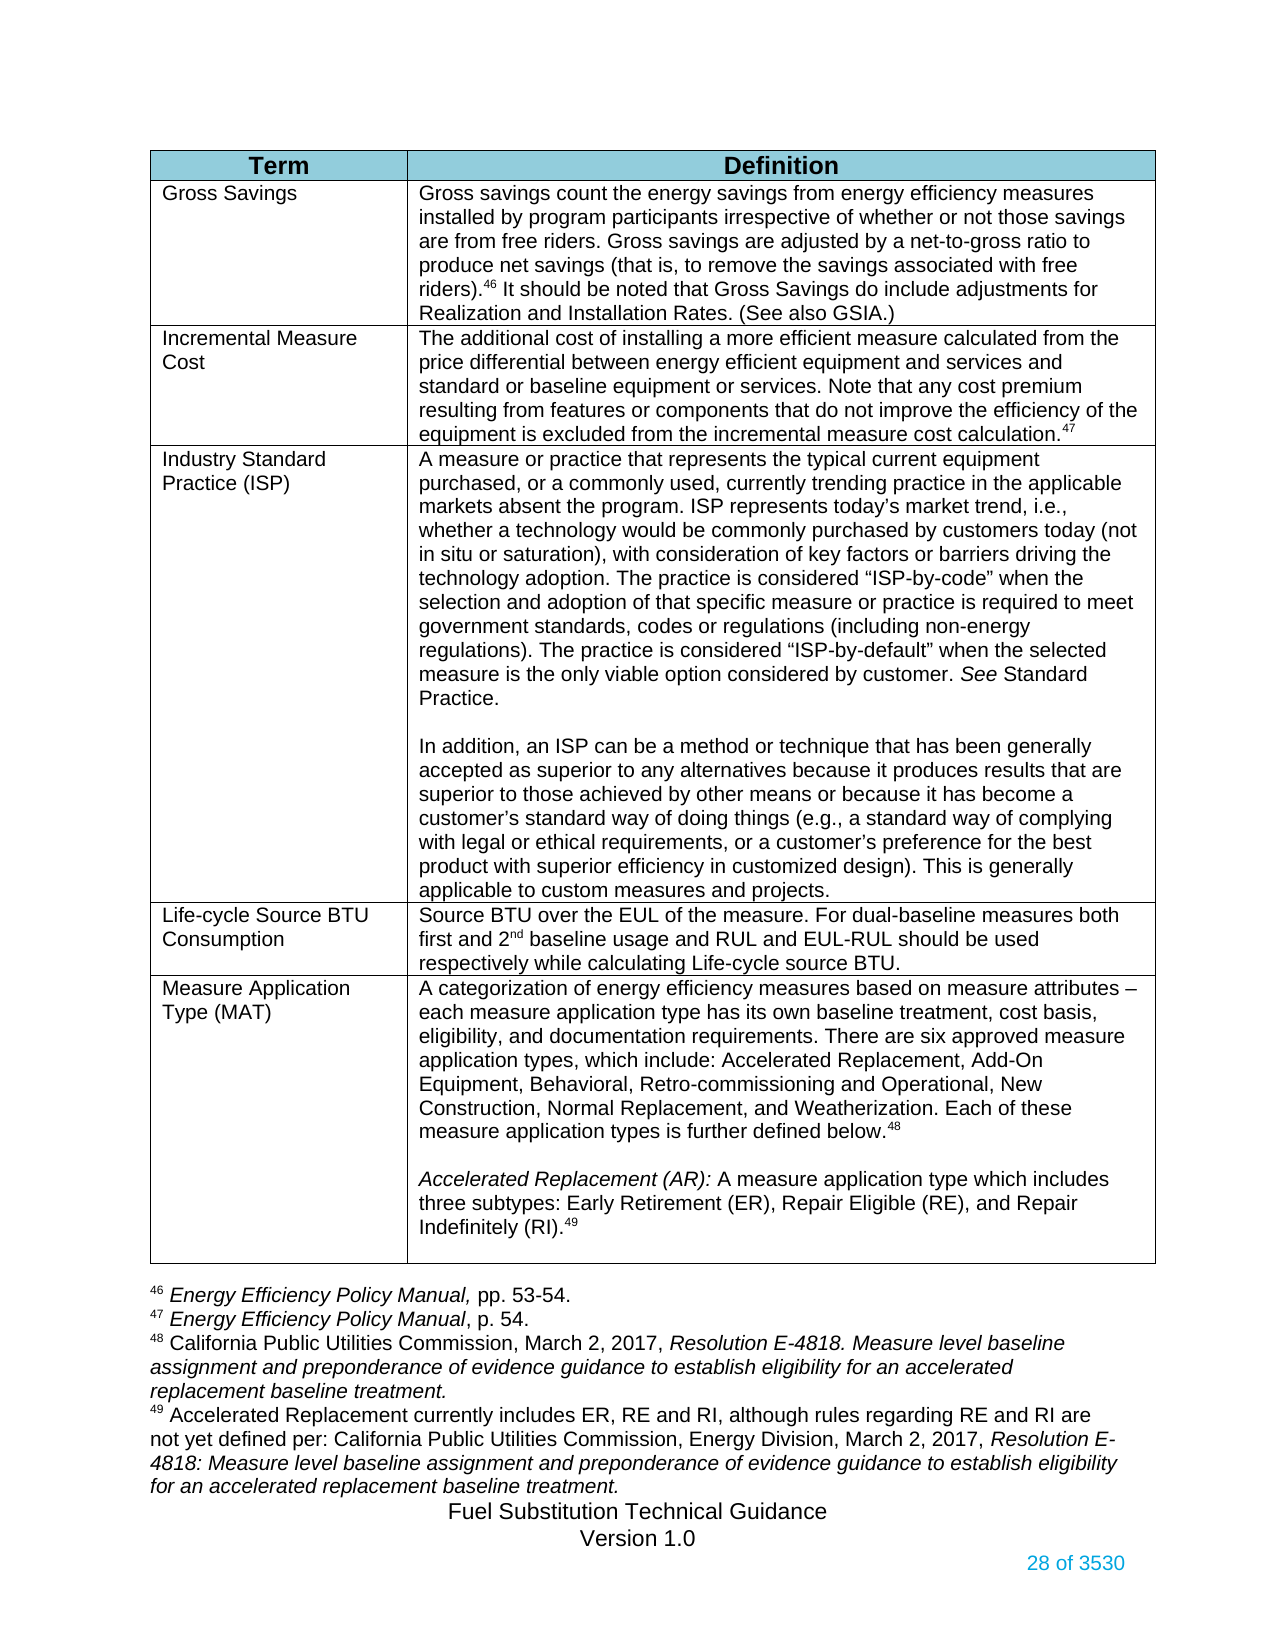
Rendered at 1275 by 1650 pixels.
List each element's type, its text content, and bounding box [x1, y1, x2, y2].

table_cell Gross Savings [151, 181, 407, 324]
table_cell Incremental Measure Cost [151, 326, 407, 445]
table_header Definition [408, 151, 1155, 180]
table_header Term [151, 151, 407, 180]
table_cell Source BTU over the EUL of the measure. For dual-baseline measures both first and 2nd baseline usage and RUL and EUL-RUL should be used respectively while calculating Life-cycle source BTU. [408, 903, 1155, 974]
table_cell Life-cycle Source BTU Consumption [151, 903, 407, 974]
table_cell Industry Standard Practice (ISP) [151, 446, 407, 902]
table_cell A measure or practice that represents the typical current equipment purchased, or a commonly used, currently trending practice in the applicable markets absent the program. ISP represents today’s market trend, i.e., whether a technology would be commonly purchased by customers today (not in situ or saturation), with consideration of key factors or barriers driving the technology adoption. The practice is considered “ISP-by-code” when the selection and adoption of that specific measure or practice is required to meet government standards, codes or regulations (including non-energy regulations). The practice is considered “ISP-by-default” when the selected measure is the only viable option considered by customer. See Standard Practice. In addition, an ISP can be a method or technique that has been generally accepted as superior to any alternatives because it produces results that are superior to those achieved by other means or because it has become a customer’s standard way of doing things (e.g., a standard way of complying with legal or ethical requirements, or a customer’s preference for the best product with superior efficiency in customized design). This is generally applicable to custom measures and projects. [408, 446, 1155, 902]
table_cell Measure Application Type (MAT) [151, 976, 407, 1263]
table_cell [408, 976, 1155, 1263]
table_cell The additional cost of installing a more efficient measure calculated from the price differential between energy efficient equipment and services and standard or baseline equipment or services. Note that any cost premium resulting from features or components that do not improve the efficiency of the equipment is excluded from the incremental measure cost calculation. [408, 326, 1155, 445]
table_cell Gross savings count the energy savings from energy efficiency measures installed by program participants irrespective of whether or not those savings are from free riders. Gross savings are adjusted by a net-to-gross ratio to produce net savings (that is, to remove the savings associated with free riders). It should be noted that Gross Savings do include adjustments for Realization and Installation Rates. (See also GSIA.) [408, 181, 1155, 324]
